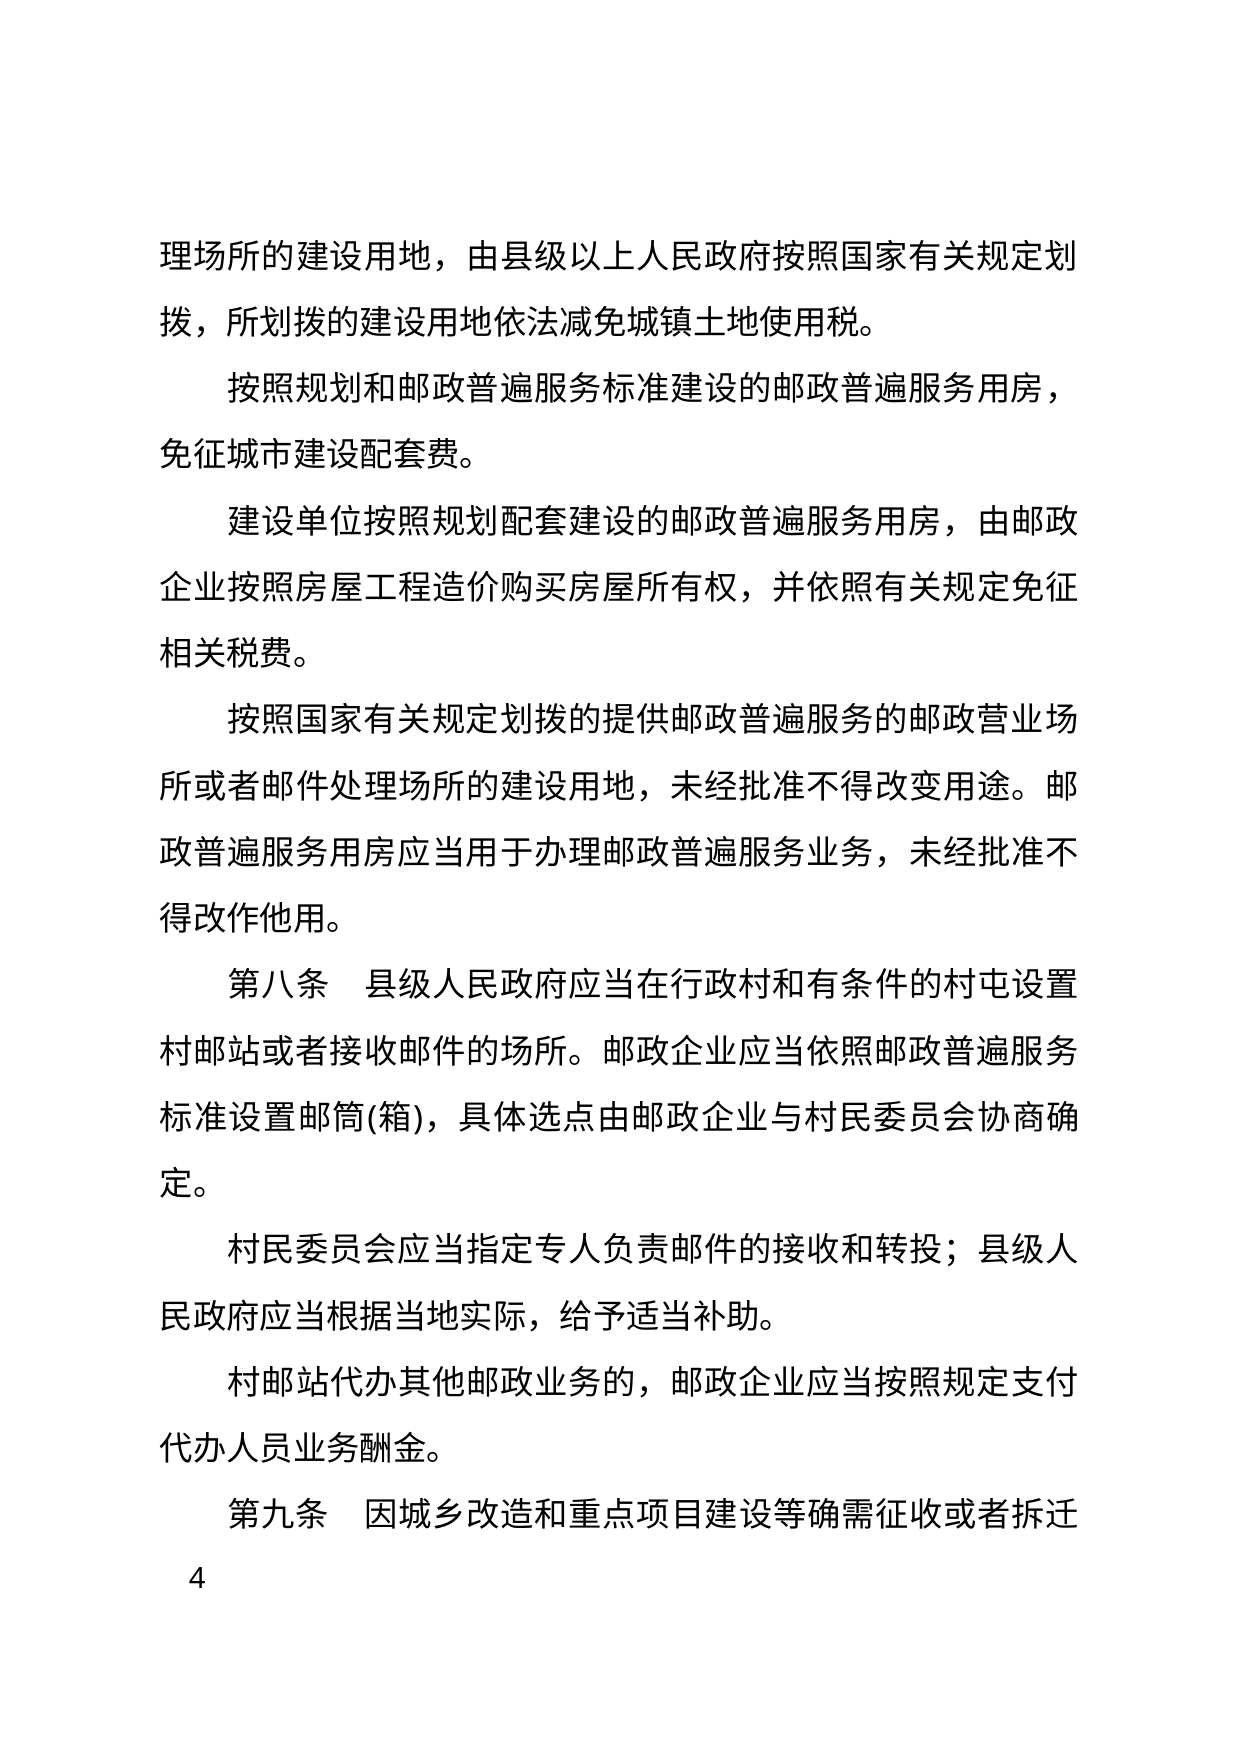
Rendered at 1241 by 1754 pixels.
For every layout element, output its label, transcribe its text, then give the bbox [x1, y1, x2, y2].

text 按照国家有关规定划拨的提供邮政普遍服务的邮政营业场所或者邮件处理场所的建设用地，未经批准不得改变用途。邮政普遍服务用房应当用于办理邮政普遍服务业务，未经批准不得改作他用。 [159, 684, 1081, 949]
text 村邮站代办其他邮政业务的，邮政企业应当按照规定支付代办人员业务酬金。 [159, 1347, 1081, 1479]
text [159, 220, 1081, 353]
text 建设单位按照规划配套建设的邮政普遍服务用房，由邮政企业按照房屋工程造价购买房屋所有权，并依照有关规定免征相关税费。 [159, 485, 1081, 684]
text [159, 1479, 1081, 1545]
text 第八条 县级人民政府应当在行政村和有条件的村屯设置村邮站或者接收邮件的场所。邮政企业应当依照邮政普遍服务标准设置邮筒(箱)，具体选点由邮政企业与村民委员会协商确定。 [159, 949, 1081, 1214]
text 按照规划和邮政普遍服务标准建设的邮政普遍服务用房，免征城市建设配套费。 [159, 353, 1081, 485]
text 村民委员会应当指定专人负责邮件的接收和转投；县级人民政府应当根据当地实际，给予适当补助。 [159, 1214, 1081, 1347]
